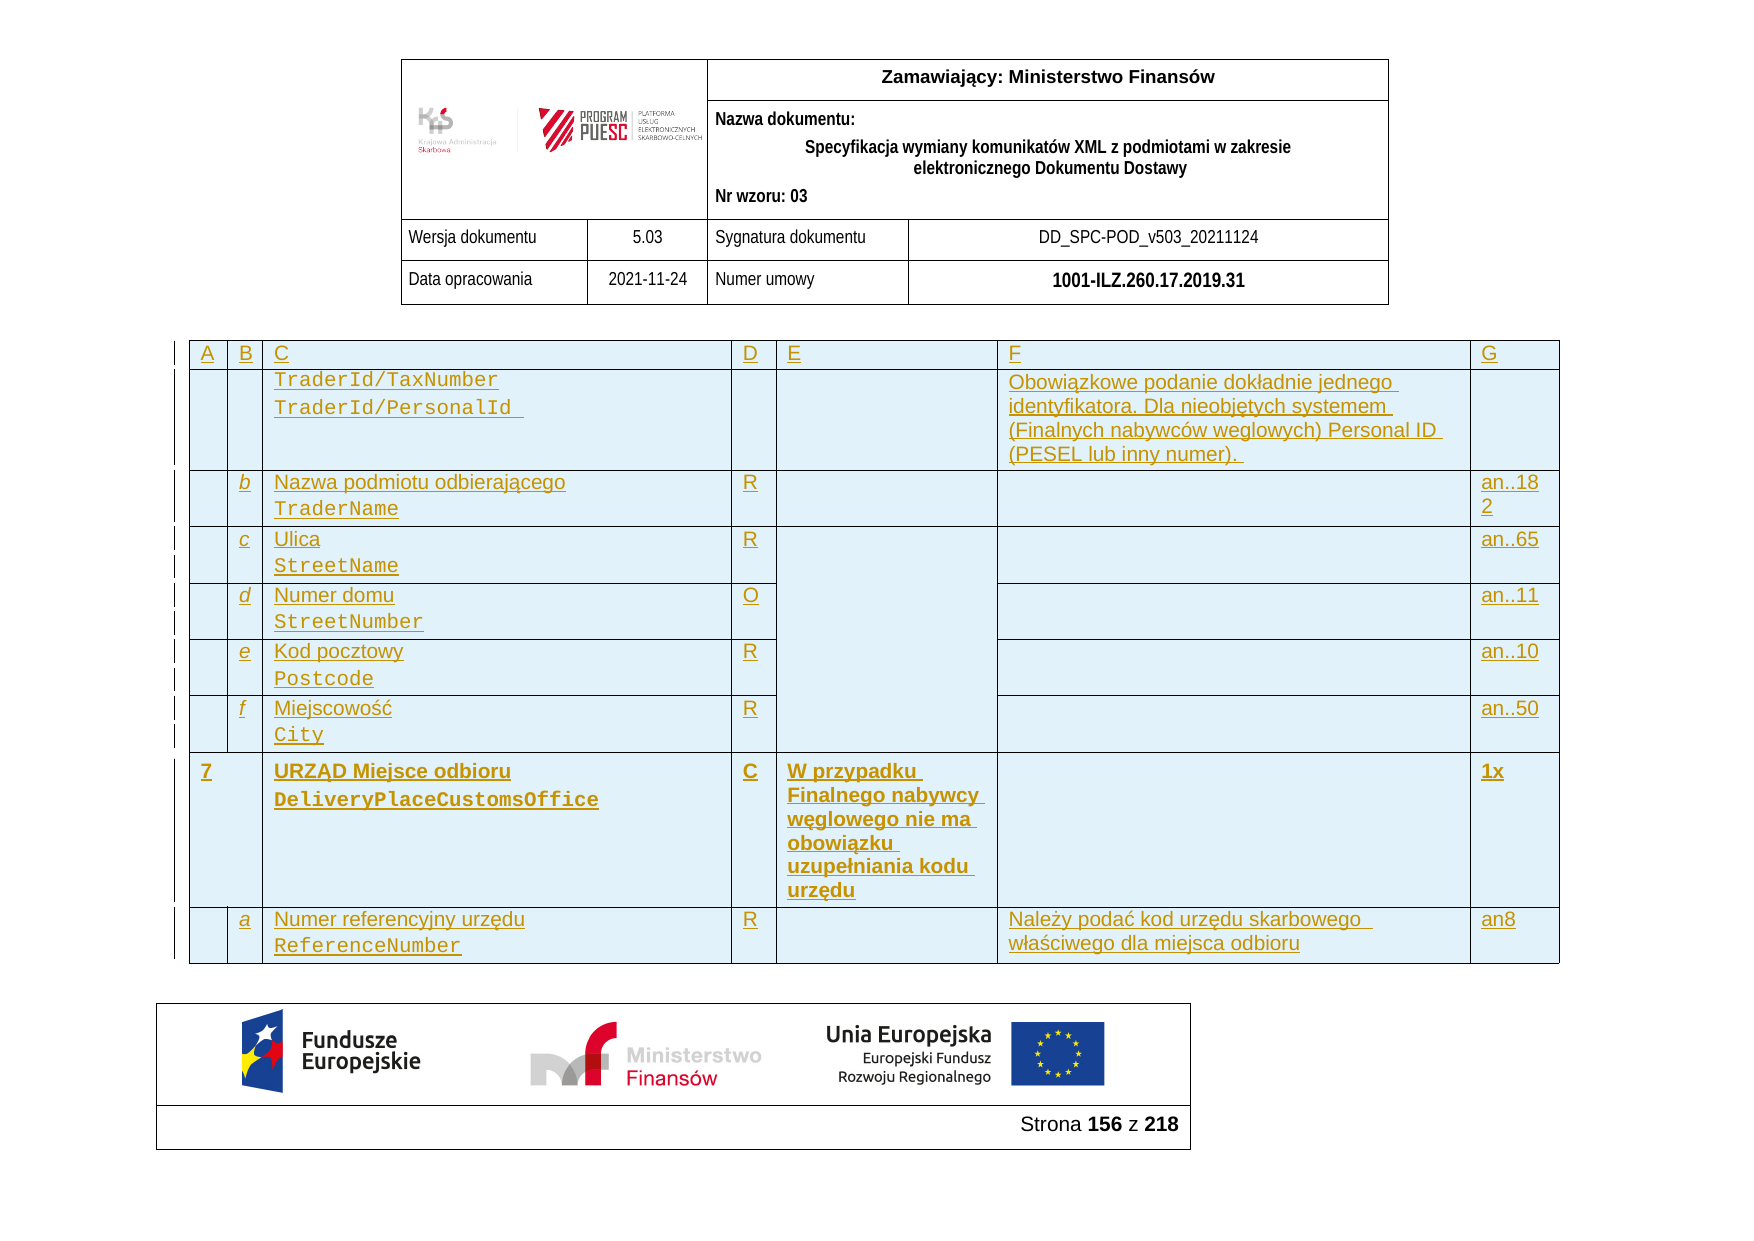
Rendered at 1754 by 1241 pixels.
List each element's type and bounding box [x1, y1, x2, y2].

picture [242, 1009, 1105, 1093]
picture [408, 97, 702, 163]
